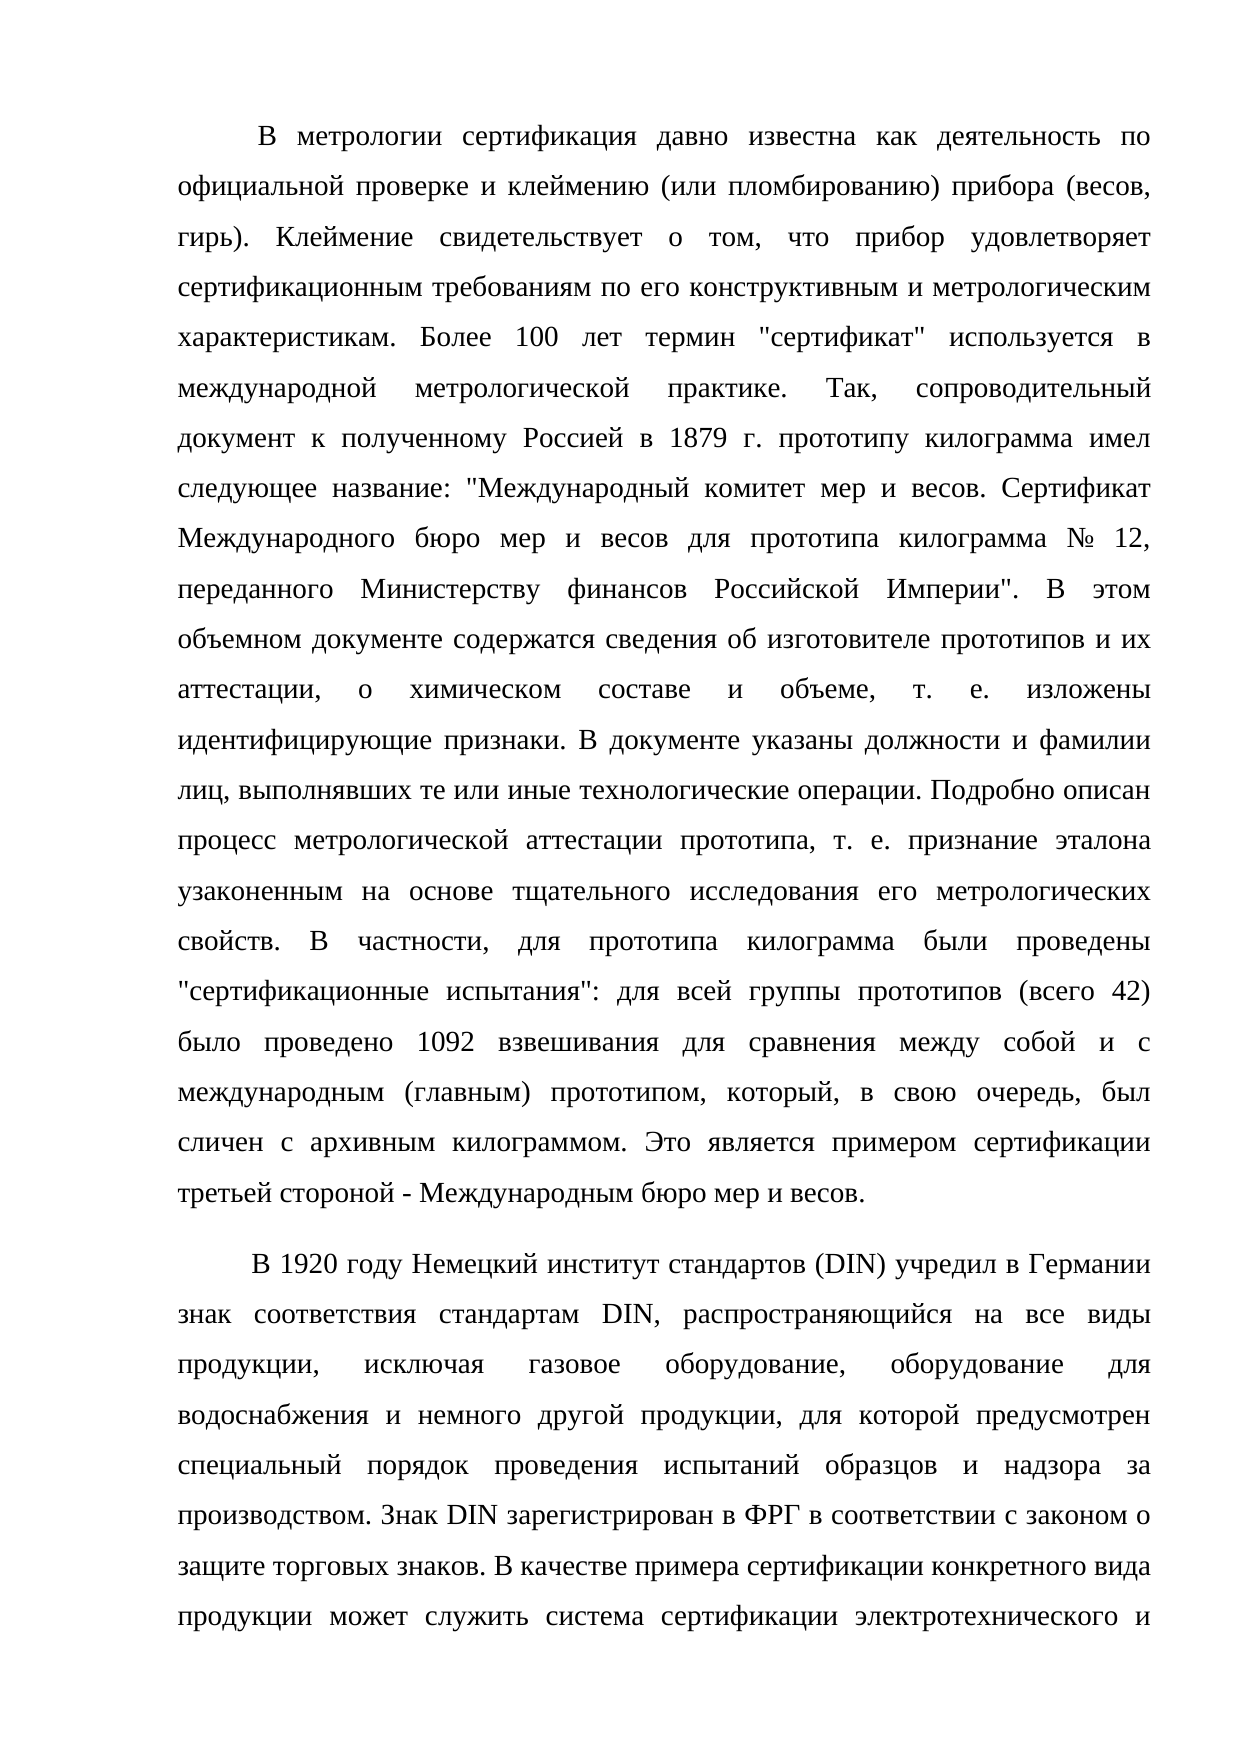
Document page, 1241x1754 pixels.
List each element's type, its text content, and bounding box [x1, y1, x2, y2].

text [177, 1246, 1152, 1632]
text В метрологии сертификация давно известна как деятельность по официальной проверке и клеймению (или пломбированию) прибора (весов, гирь). Клеймение свидетельствует о том, что прибор удовлетворяет сертификационным требованиям по его конструктивным и метрологическим характеристикам. Более 100 лет термин "сертификат" используется в международной метрологической практике. Так, сопроводительный документ к полученному Россией в . прототипу килограмма имел следующее название: "Международный комитет мер и весов. Сертификат Международного бюро мер и весов для прототипа килограмма № 12, переданного Министерству финансов Российской Империи". В этом объемном документе содержатся сведения об изготовителе прототипов и их аттестации, о химическом составе и объеме, т. е. изложены идентифицирующие признаки. В документе указаны должности и фамилии лиц, выполнявших те или иные технологические операции. Подробно описан процесс метрологической аттестации прототипа, т. е. признание эталона узаконенным на основе тщательного исследования его метрологических свойств. В частности, для прототипа килограмма были проведены "сертификационные испытания": для всей группы прототипов (всего 42) было проведено 1092 взвешивания для сравнения между собой и с международным (главным) прототипом, который, в свою очередь, был сличен с архивным килограммом. Это является примером сертификации третьей стороной - Международным бюро мер и весов. [177, 118, 1152, 1208]
